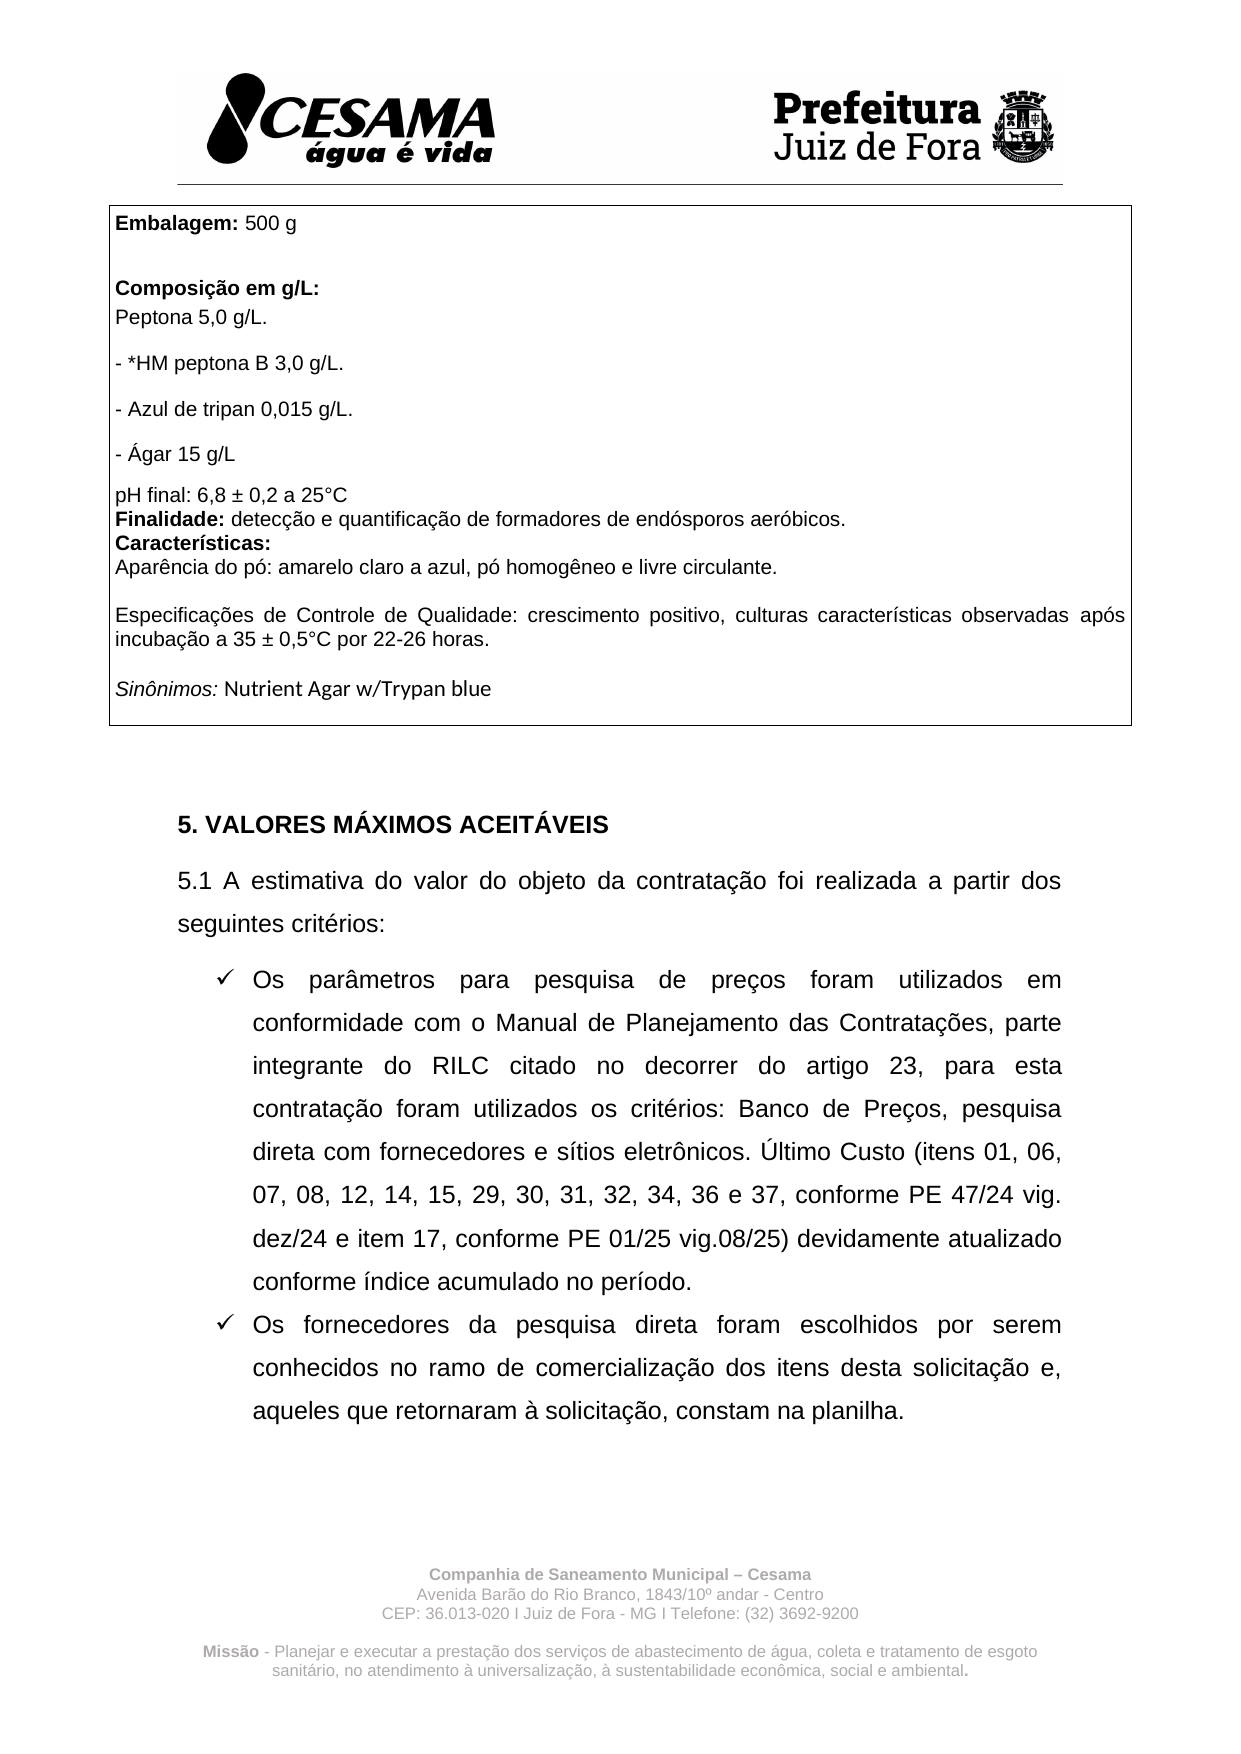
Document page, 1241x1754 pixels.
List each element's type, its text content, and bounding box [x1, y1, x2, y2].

picture [177, 73, 1063, 185]
text 5. VALORES MÁXIMOS ACEITÁVEIS [177, 810, 1063, 839]
table_cell Embalagem: 500 g Composição em g/L: Peptona 5,0 g/L. - *HM peptona B 3,0 g/L. - Azul de tripan 0,015 g/L. - Ágar 15 g/L pH final: 6,8 ± 0,2 a 25°C Finalidade: detecção e quantificação de formadores de endósporos aeróbicos. Características: Aparência do pó: amarelo claro a azul, pó homogêneo e livre circulante. Especificações de Controle de Qualidade: crescimento positivo, culturas características observadas após incubação a 35 ± 0,5°C por 22-26 horas. Sinônimos: Nutrient Agar w/Trypan blue [110, 206, 1131, 725]
list Os fornecedores da pesquisa direta foram escolhidos por serem conhecidos no ramo de comercialização dos itens desta solicitação e, aqueles que retornaram à solicitação, constam na planilha. [215, 1310, 1063, 1425]
list Os parâmetros para pesquisa de preços foram utilizados em conformidade com o Manual de Planejamento das Contratações, parte integrante do RILC citado no decorrer do artigo 23, para esta contratação foram utilizados os critérios: Banco de Preços, pesquisa direta com fornecedores e sítios eletrônicos. Último Custo (itens 01, 06, 07, 08, 12, 14, 15, 29, 30, 31, 32, 34, 36 e 37, conforme PE 47/24 vig. dez/24 e item 17, conforme PE 01/25 vig.08/25) devidamente atualizado conforme índice acumulado no período. [215, 965, 1063, 1296]
text 5.1 A estimativa do valor do objeto da contratação foi realizada a partir dos seguintes critérios: [177, 866, 1063, 938]
